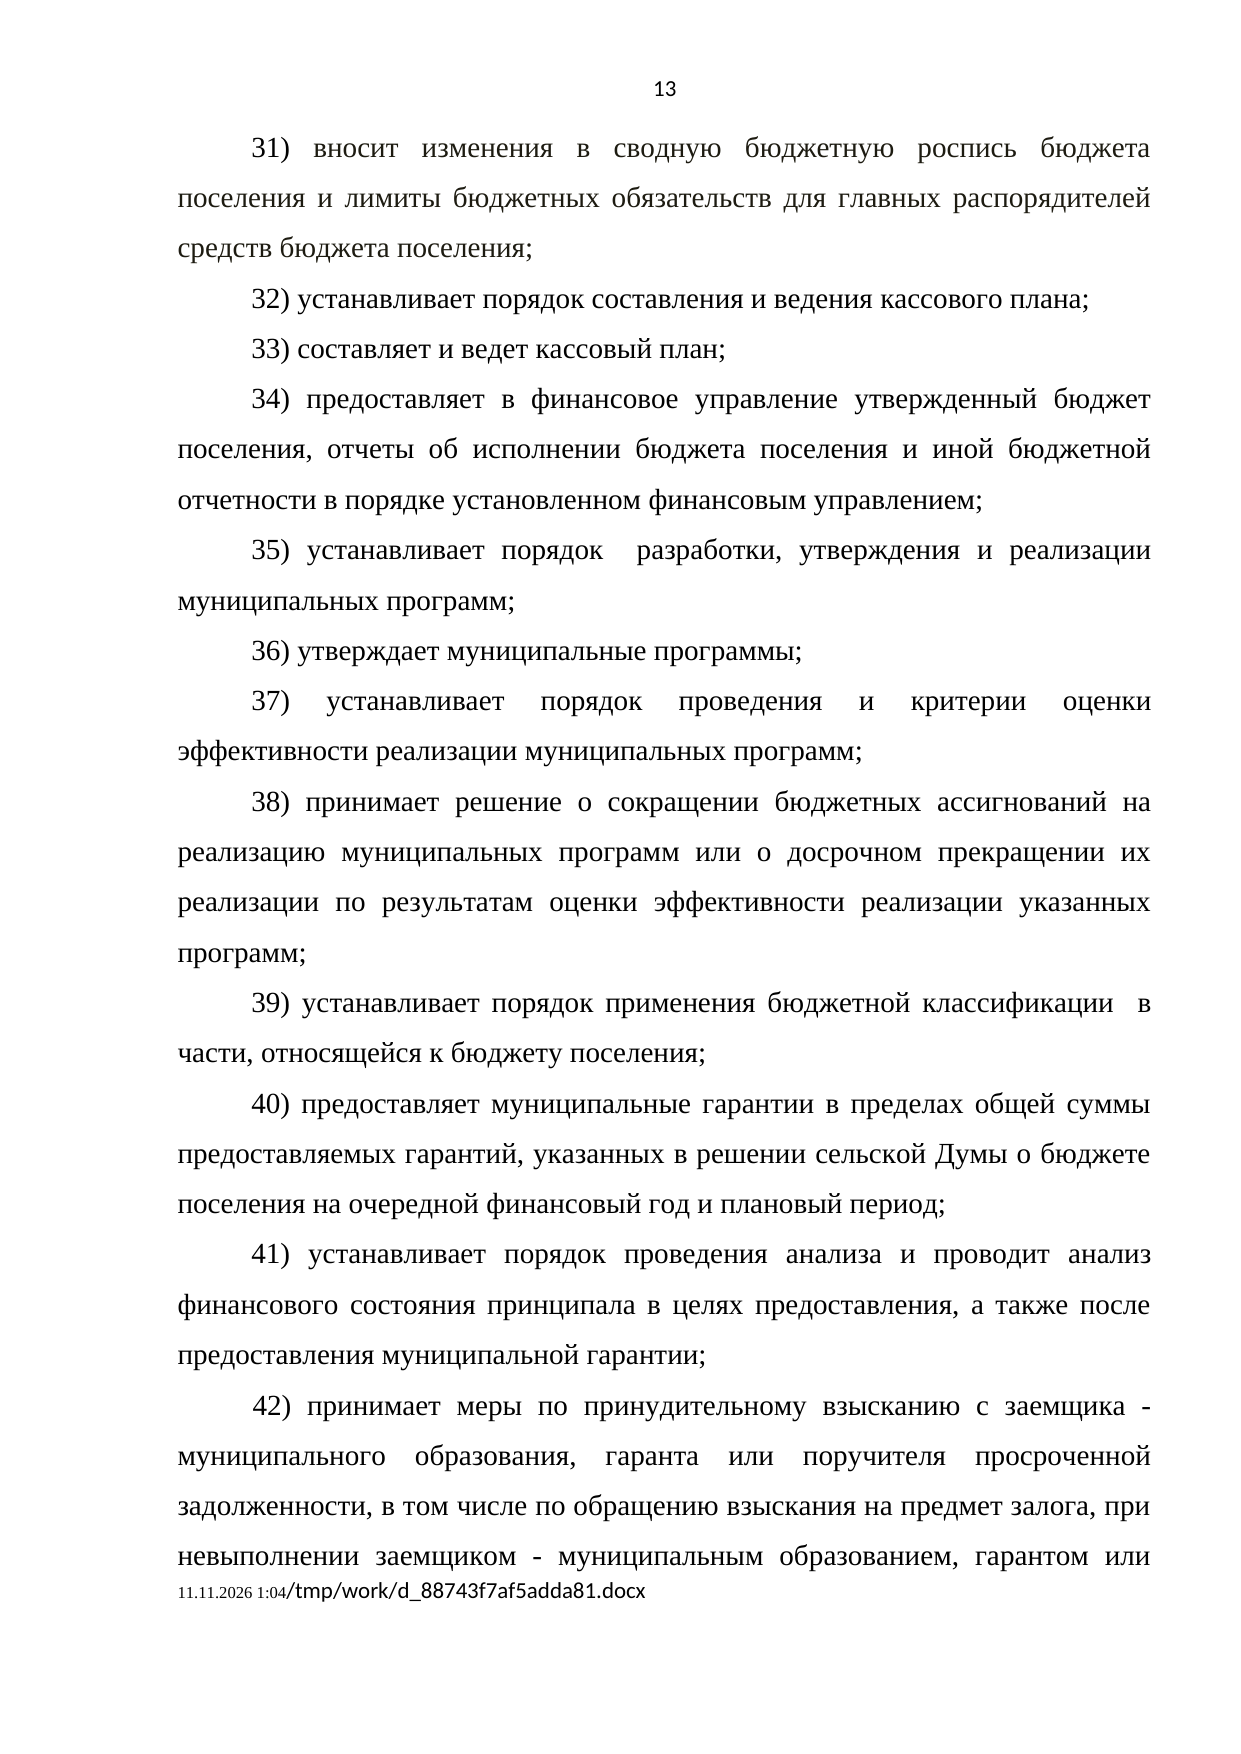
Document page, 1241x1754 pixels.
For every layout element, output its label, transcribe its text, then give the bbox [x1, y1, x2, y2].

text 32) устанавливает порядок составления и ведения кассового плана; [177, 281, 1152, 314]
text 37) устанавливает порядок проведения и критерии оценки эффективности реализации муниципальных программ; [177, 683, 1152, 767]
text 38) принимает решение о сокращении бюджетных ассигнований на реализацию муниципальных программ или о досрочном прекращении их реализации по результатам оценки эффективности реализации указанных программ; [177, 784, 1152, 968]
text 33) составляет и ведет кассовый план; [177, 331, 1152, 364]
text 40) предоставляет муниципальные гарантии в пределах общей суммы предоставляемых гарантий, указанных в решении сельской Думы о бюджете поселения на очередной финансовый год и плановый период; [177, 1086, 1152, 1220]
text 35) устанавливает порядок разработки, утверждения и реализации муниципальных программ; [177, 532, 1152, 616]
text 41) устанавливает порядок проведения анализа и проводит анализ финансового состояния принципала в целях предоставления, а также после предоставления муниципальной гарантии; [177, 1237, 1152, 1371]
text 36) утверждает муниципальные программы; [177, 633, 1152, 666]
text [177, 1388, 1152, 1572]
text 39) устанавливает порядок применения бюджетной классификации в части, относящейся к бюджету поселения; [177, 985, 1152, 1069]
text 34) предоставляет в финансовое управление утвержденный бюджет поселения, отчеты об исполнении бюджета поселения и иной бюджетной отчетности в порядке установленном финансовым управлением; [177, 381, 1152, 516]
text 31) вносит изменения в сводную бюджетную роспись бюджета поселения и лимиты бюджетных обязательств для главных распорядителей средств бюджета поселения; [177, 130, 1152, 264]
